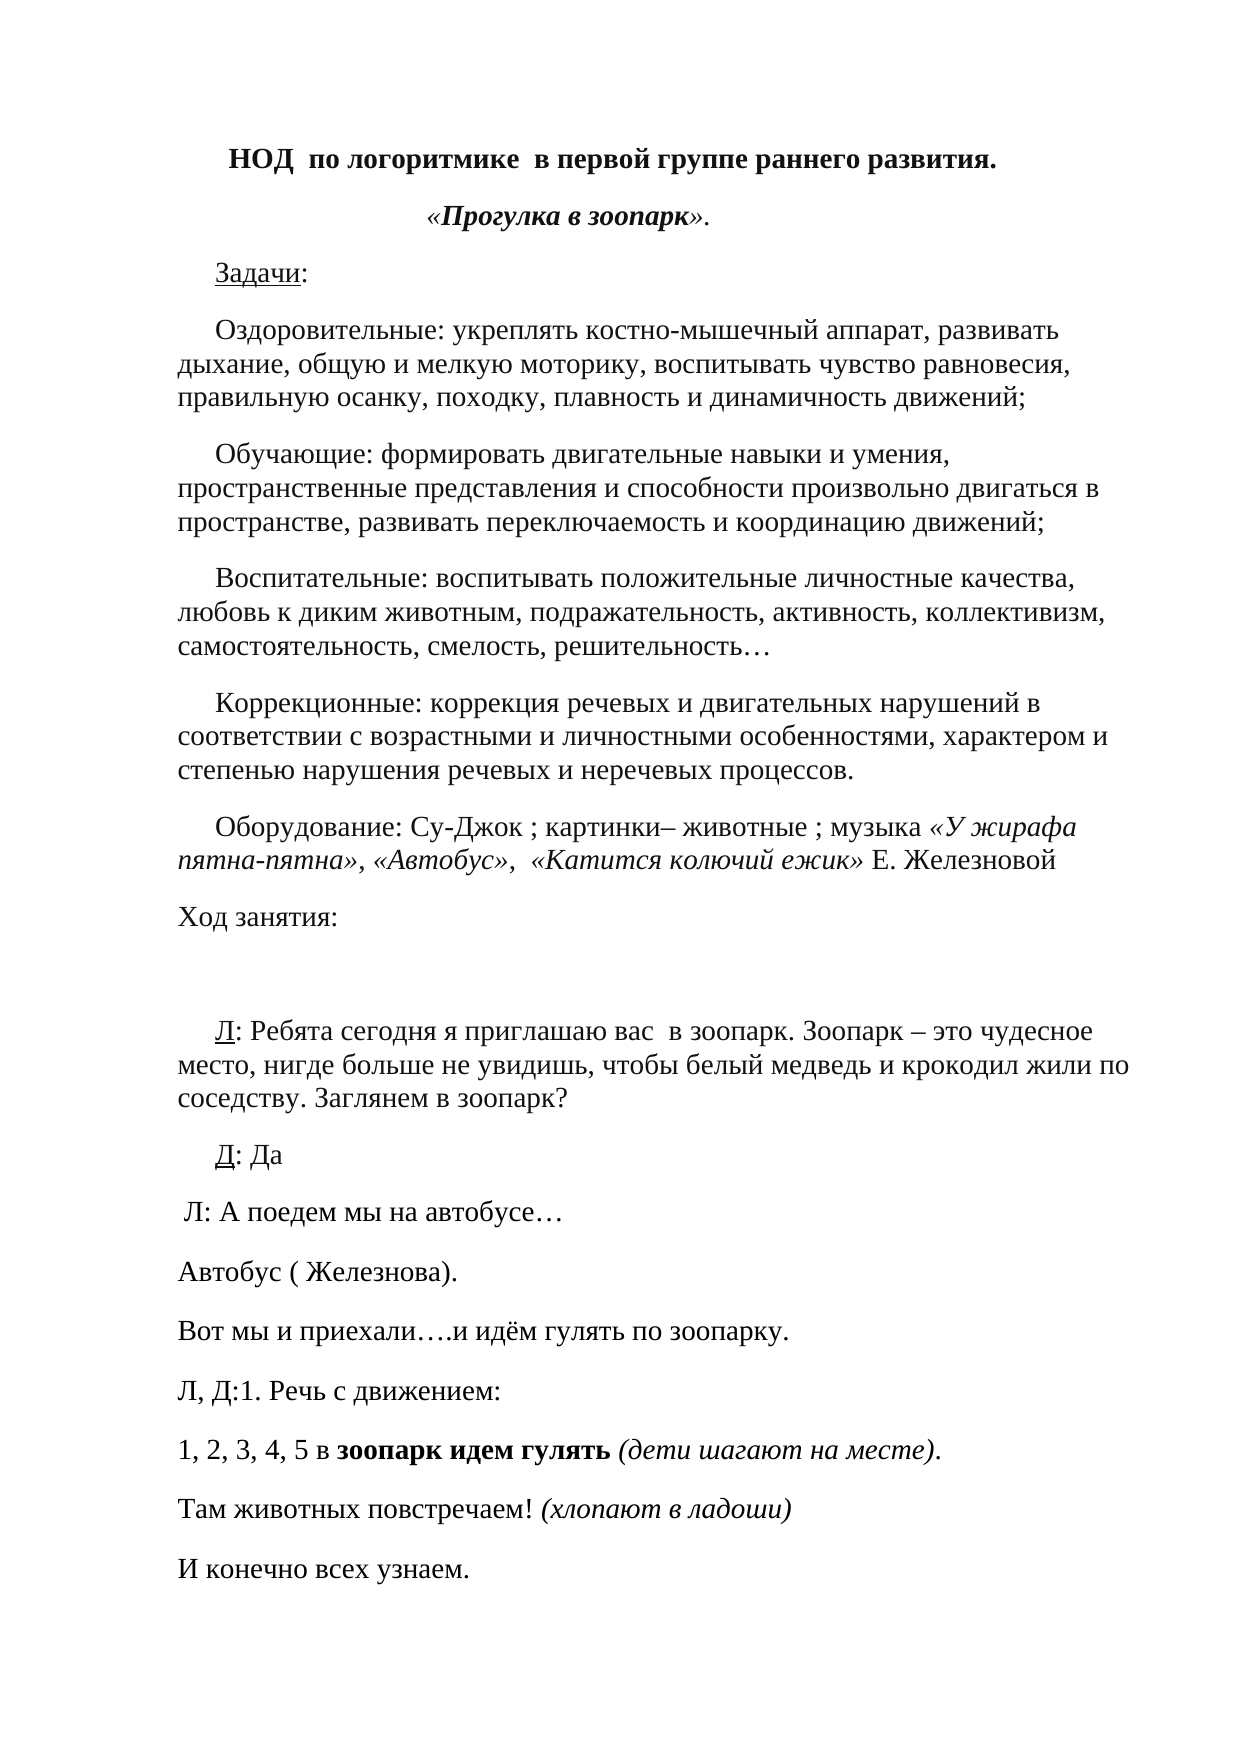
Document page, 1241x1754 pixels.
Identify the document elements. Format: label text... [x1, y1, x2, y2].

text Оборудование: Су-Джок ; картинки– животные ; музыка «У жирафа пятна-пятна», «Автобус», «Катится колючий ежик» Е. Железновой [177, 809, 1152, 876]
text Там животных повстречаем! (хлопают в ладоши) [177, 1491, 1152, 1525]
text Д: Да [177, 1137, 1152, 1171]
text Ход занятия: [177, 899, 1152, 933]
text Задачи: [177, 256, 1152, 289]
text «Прогулка в зоопарк». [177, 198, 1152, 232]
text И конечно всех узнаем. [177, 1551, 1152, 1584]
text Воспитательные: воспитывать положительные личностные качества, любовь к диким животным, подражательность, активность, коллективизм, самостоятельность, смелость, решительность… [177, 561, 1152, 661]
text Коррекционные: коррекция речевых и двигательных нарушений в соответствии с возрастными и личностными особенностями, характером и степенью нарушения речевых и неречевых процессов. [177, 685, 1152, 785]
text Вот мы и приехали….и идём гулять по зоопарку. [177, 1313, 1152, 1347]
text 1, 2, 3, 4, 5 в зоопарк идем гулять (дети шагают на месте). [177, 1432, 1152, 1466]
text Л: Ребята сегодня я приглашаю вас в зоопарк. Зоопарк – это чудесное место, нигде больше не увидишь, чтобы белый медведь и крокодил жили по соседству. Заглянем в зоопарк? [177, 1013, 1152, 1114]
text НОД по логоритмике в первой группе раннего развития. [177, 142, 1152, 175]
text Л: А поедем мы на автобусе… [177, 1194, 1152, 1228]
text Автобус ( Железнова). [177, 1254, 1152, 1287]
text Оздоровительные: укреплять костно-мышечный аппарат, развивать дыхание, общую и мелкую моторику, воспитывать чувство равновесия, правильную осанку, походку, плавность и динамичность движений; [177, 312, 1152, 413]
text Обучающие: формировать двигательные навыки и умения, пространственные представления и способности произвольно двигаться в пространстве, развивать переключаемость и координацию движений; [177, 437, 1152, 537]
text Л, Д:1. Речь с движением: [177, 1373, 1152, 1406]
